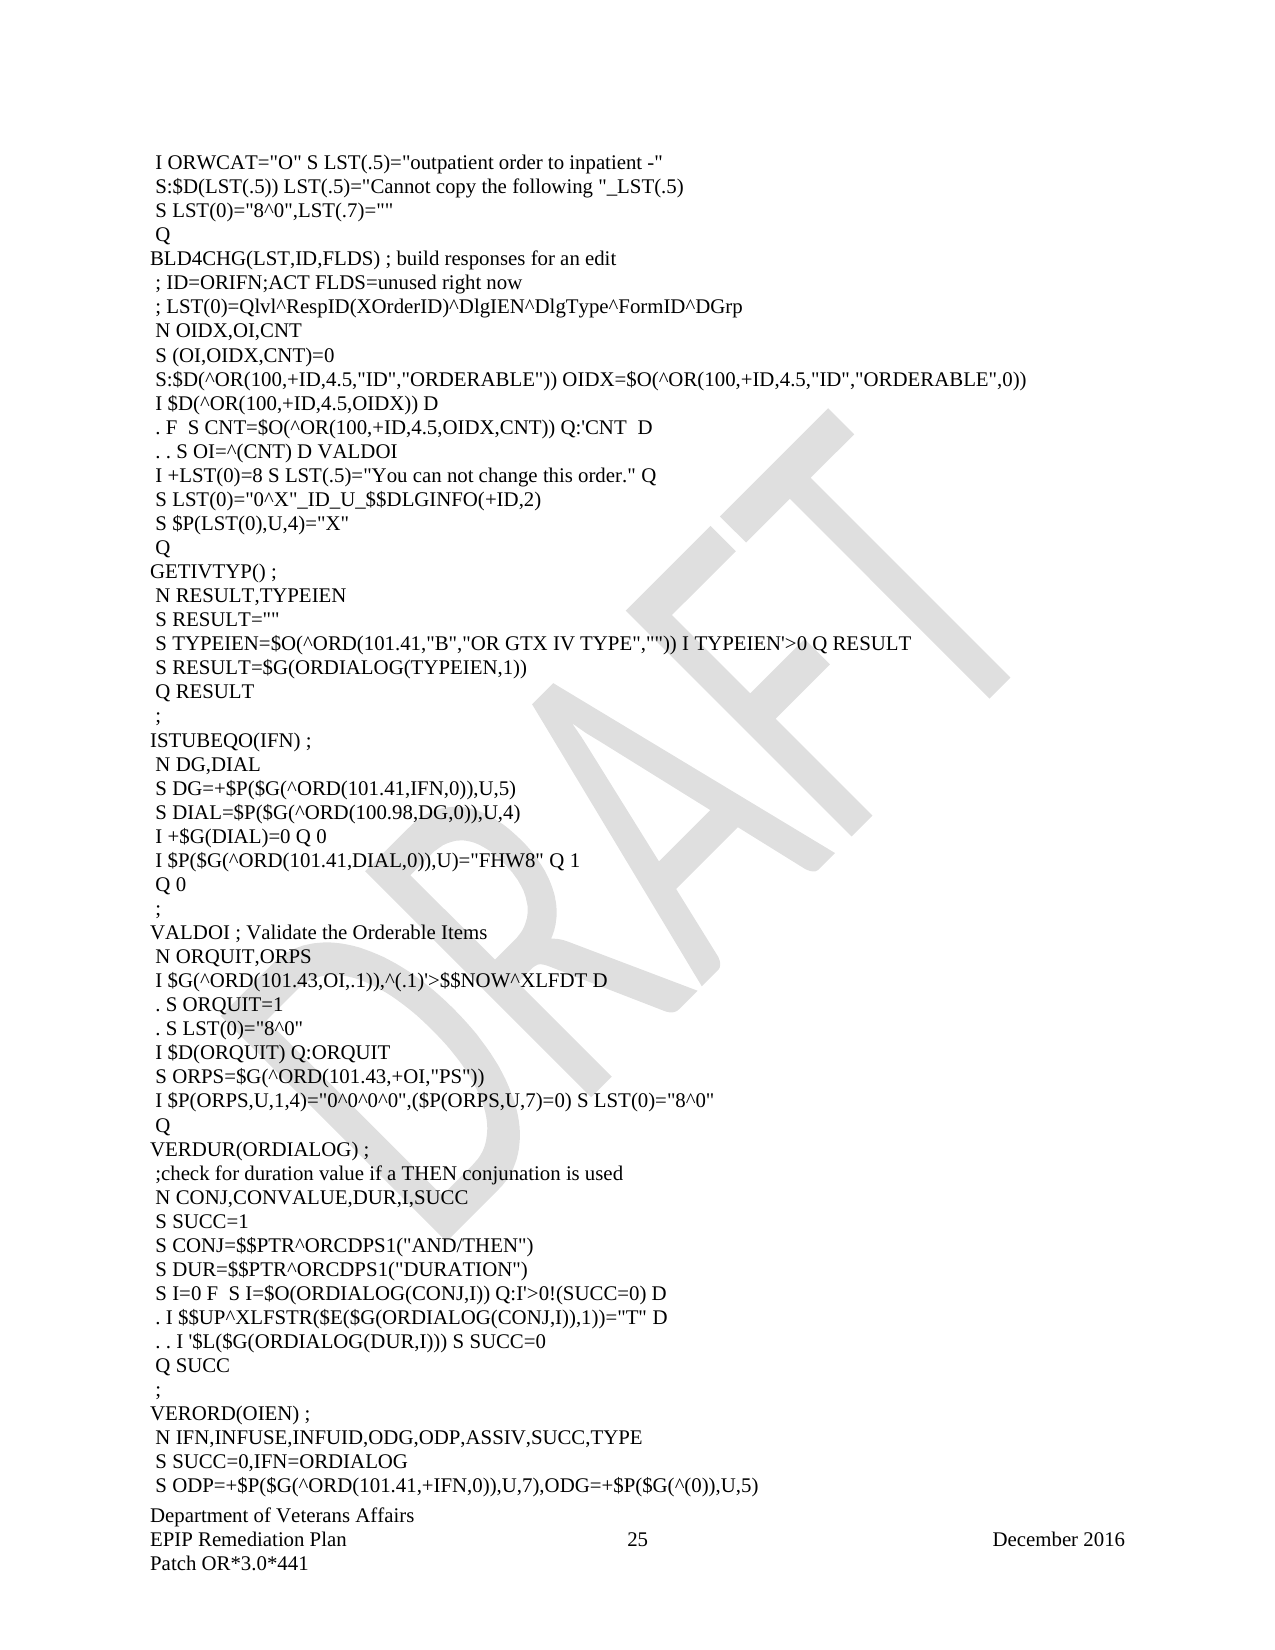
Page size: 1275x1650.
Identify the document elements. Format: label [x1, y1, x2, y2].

text [150, 150, 1125, 1497]
